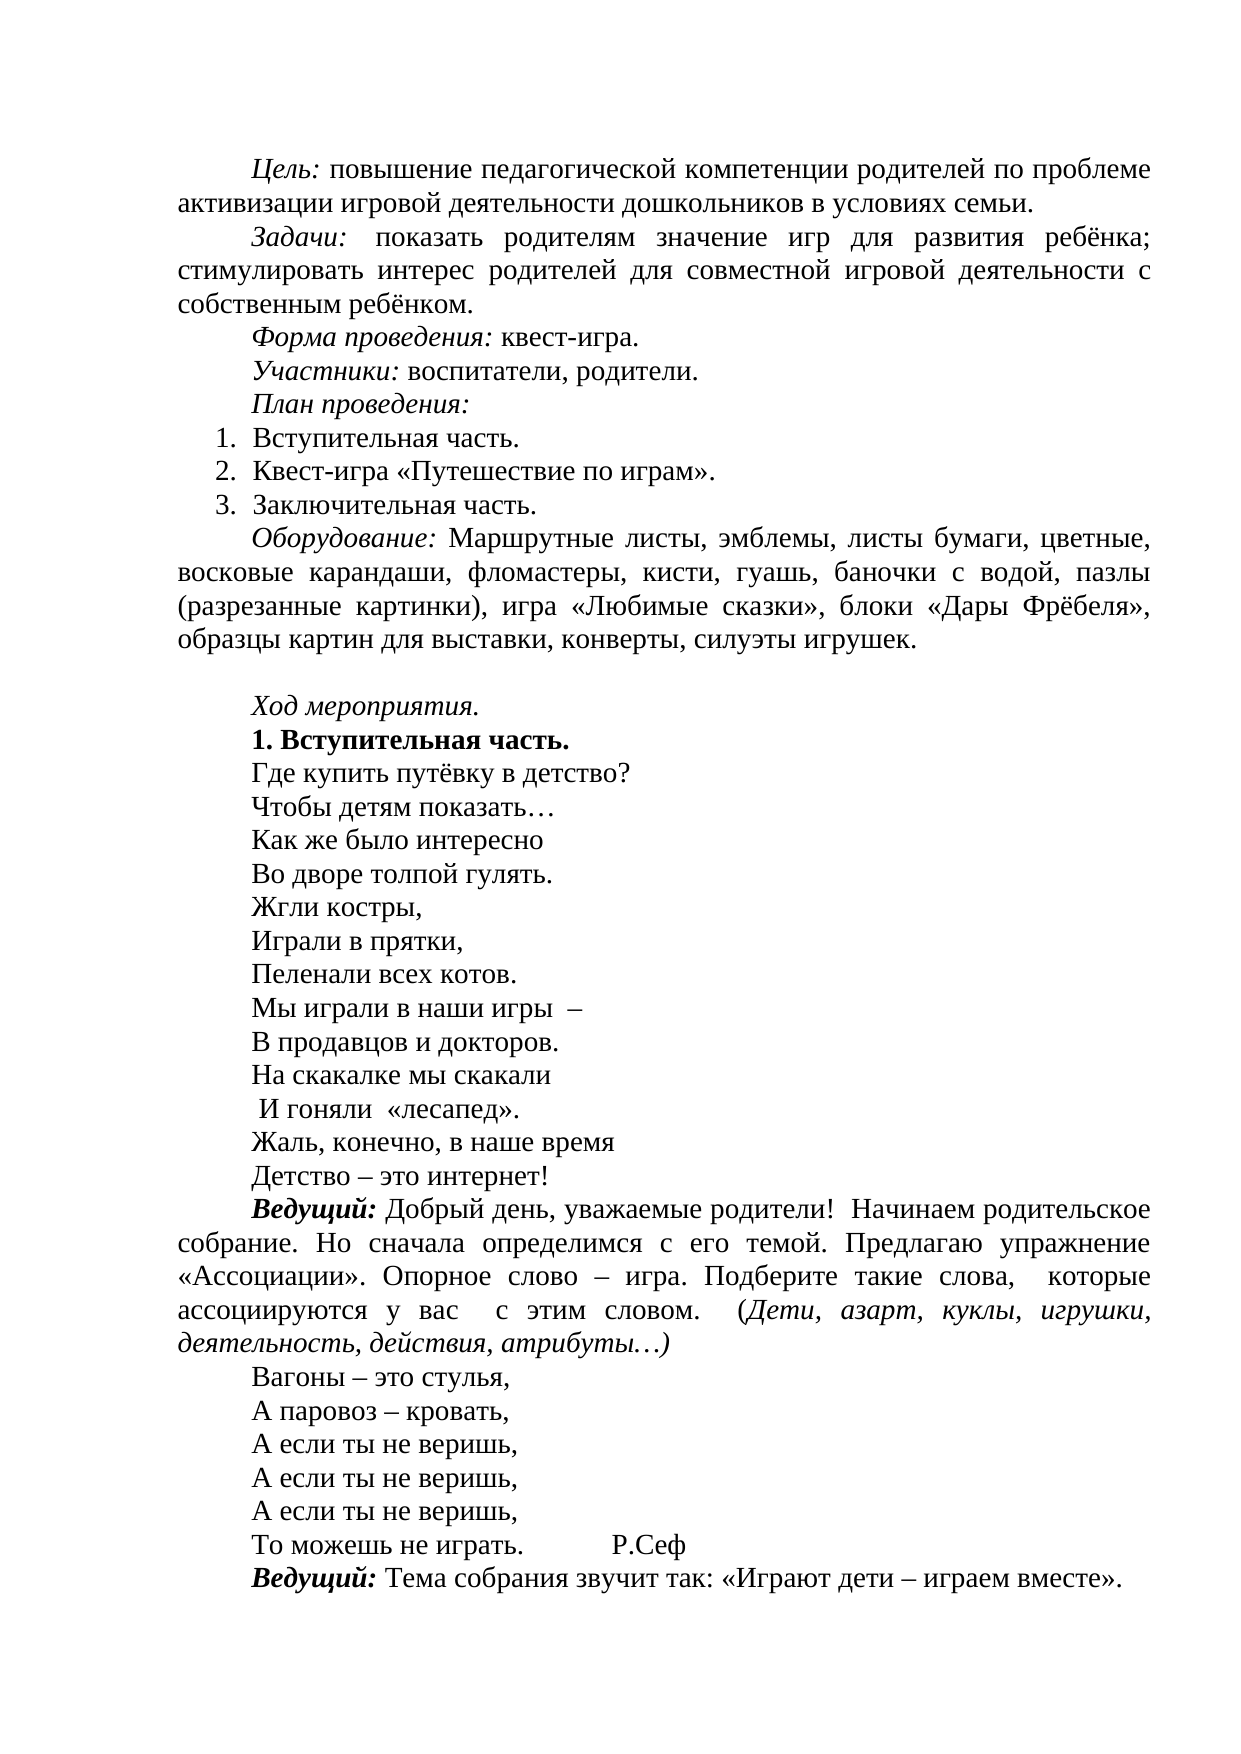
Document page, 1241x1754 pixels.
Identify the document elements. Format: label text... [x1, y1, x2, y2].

text А если ты не веришь, [177, 1460, 1152, 1493]
text Задачи: показать родителям значение игр для развития ребёнка; стимулировать интерес родителей для совместной игровой деятельности с собственным ребёнком. [177, 219, 1152, 319]
list Квест-игра «Путешествие по играм». [215, 453, 1152, 487]
list Заключительная часть. [215, 487, 1152, 521]
text Вагоны – это стулья, [177, 1359, 1152, 1393]
text Цель: повышение педагогической компетенции родителей по проблеме активизации игровой деятельности дошкольников в условиях семьи. [177, 152, 1152, 219]
text Мы играли в наши игры – [177, 990, 1152, 1024]
text Жаль, конечно, в наше время [177, 1124, 1152, 1158]
text А если ты не веришь, [177, 1426, 1152, 1460]
text Оборудование: Маршрутные листы, эмблемы, листы бумаги, цветные, восковые карандаши, фломастеры, кисти, гуашь, баночки с водой, пазлы (разрезанные картинки), игра «Любимые сказки», блоки «Дары Фрёбеля», образцы картин для выставки, конверты, силуэты игрушек. [177, 521, 1152, 655]
text План проведения: [177, 386, 1152, 420]
text Как же было интересно [177, 822, 1152, 856]
text Форма проведения: квест-игра. [177, 319, 1152, 353]
text Детство – это интернет! [177, 1158, 1152, 1191]
text То можешь не играть. Р.Сеф [177, 1527, 1152, 1560]
text Где купить путёвку в детство? [177, 755, 1152, 789]
text Чтобы детям показать… [177, 789, 1152, 822]
list Вступительная часть. [215, 420, 1152, 453]
text Играли в прятки, [177, 923, 1152, 957]
text А если ты не веришь, [177, 1493, 1152, 1527]
text А паровоз – кровать, [177, 1393, 1152, 1426]
text Участники: воспитатели, родители. [177, 353, 1152, 386]
text И гоняли «лесапед». [177, 1091, 1152, 1124]
text В продавцов и докторов. [177, 1024, 1152, 1057]
text Во дворе толпой гулять. [177, 856, 1152, 889]
text Ведущий: Тема собрания звучит так: «Играют дети – играем вместе». [177, 1560, 1152, 1594]
text Ведущий: Добрый день, уважаемые родители! Начинаем родительское собрание. Но сначала определимся с его темой. Предлагаю упражнение «Ассоциации». Опорное слово – игра. Подберите такие слова, которые ассоциируются у вас с этим словом. (Дети, азарт, куклы, игрушки, деятельность, действия, атрибуты…) [177, 1191, 1152, 1359]
text Ход мероприятия. [177, 688, 1152, 722]
text Жгли костры, [177, 889, 1152, 923]
text Пеленали всех котов. [177, 957, 1152, 990]
text На скакалке мы скакали [177, 1057, 1152, 1091]
text 1. Вступительная часть. [177, 722, 1152, 755]
